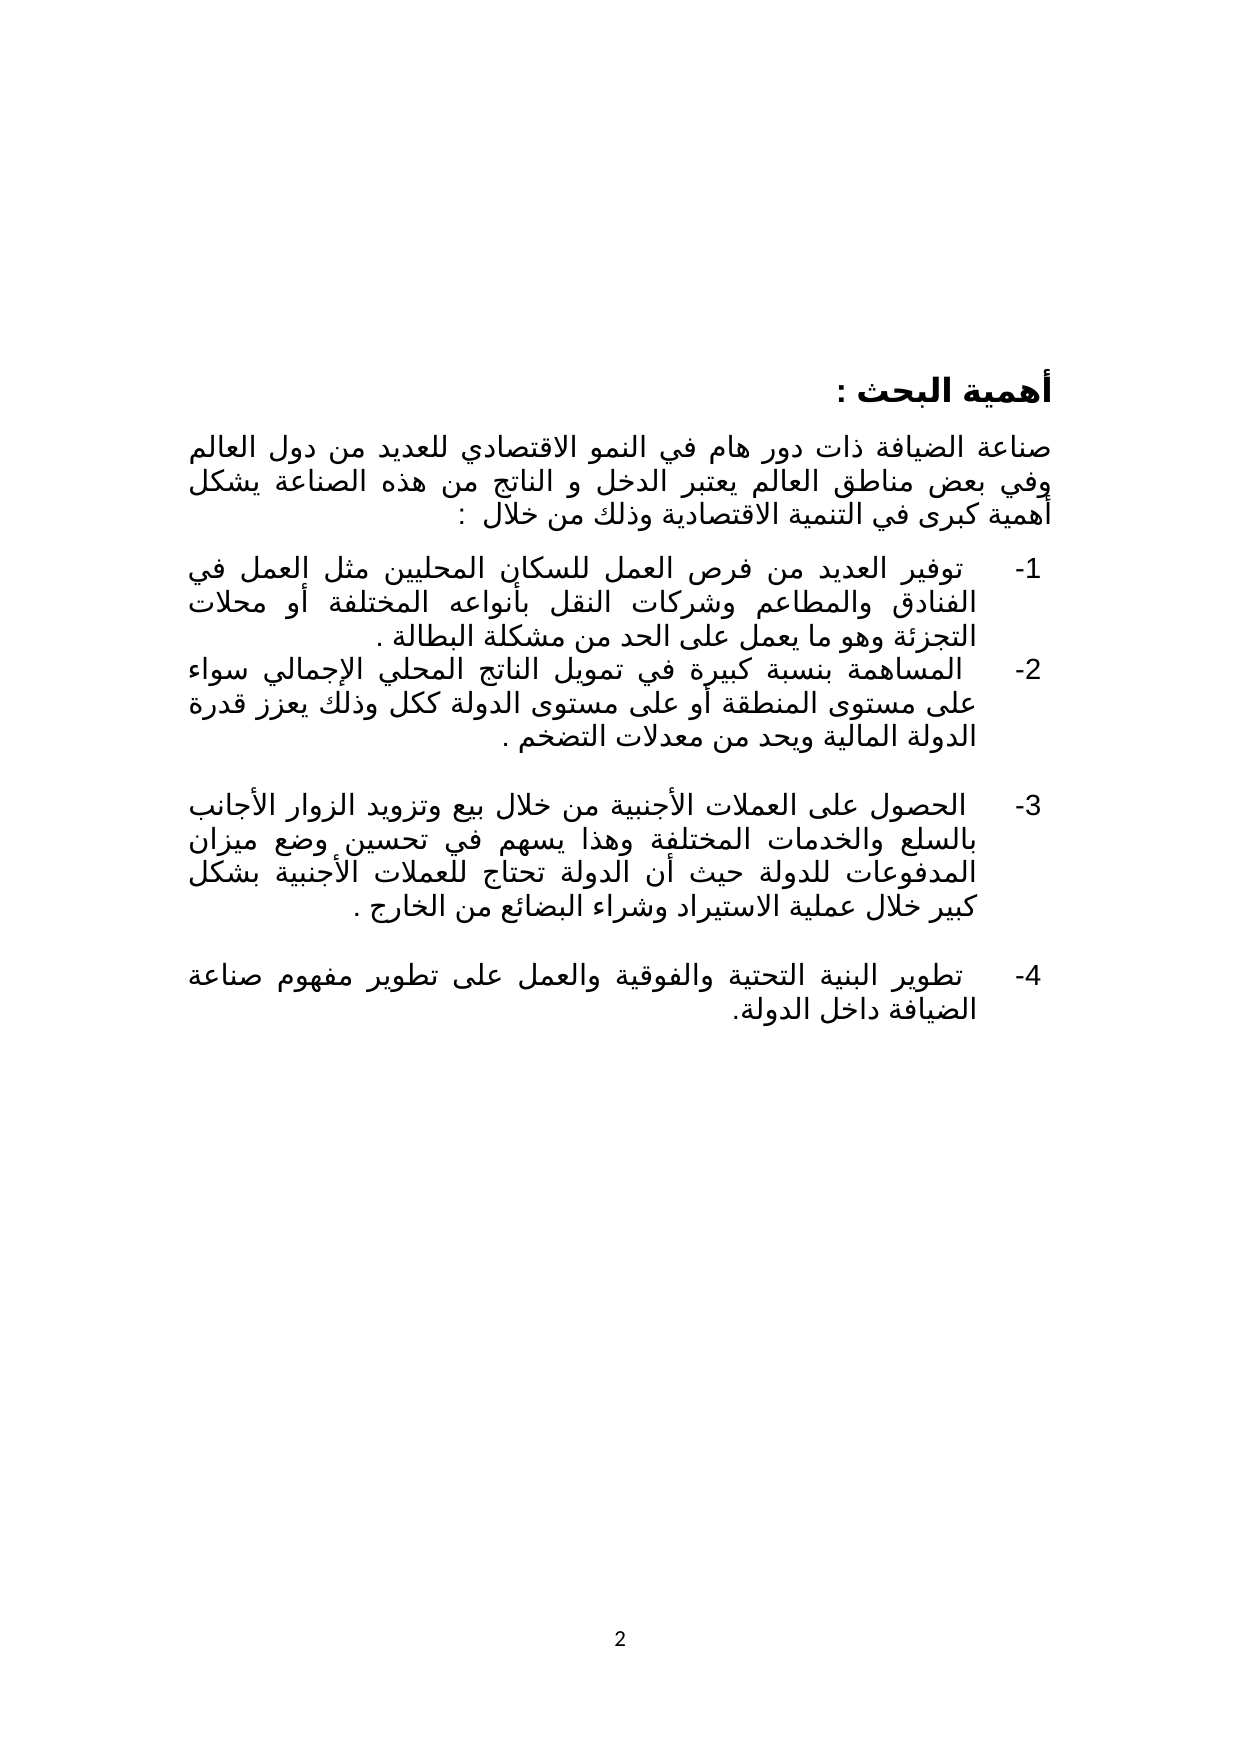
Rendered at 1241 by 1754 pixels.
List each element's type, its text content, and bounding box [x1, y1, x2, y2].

list توفير العديد من فرص العمل للسكان المحليين مثل العمل في الفنادق والمطاعم وشركات النقل بأنواعه المختلفة أو محلات التجزئة وهو ما يعمل على الحد من مشكلة البطالة . [187, 552, 1015, 652]
text صناعة الضيافة ذات دور هام في النمو الاقتصادي للعديد من دول العالم وفي بعض مناطق العالم يعتبر الدخل و الناتج من هذه الصناعة يشكل أهمية كبرى في التنمية الاقتصادية وذلك من خلال : [187, 430, 1053, 531]
list تطوير البنية التحتية والفوقية والعمل على تطوير مفهوم صناعة الضيافة داخل الدولة. [187, 958, 1015, 1025]
list الحصول على العملات الأجنبية من خلال بيع وتزويد الزوار الأجانب بالسلع والخدمات المختلفة وهذا يسهم في تحسين وضع ميزان المدفوعات للدولة حيث أن الدولة تحتاج للعملات الأجنبية بشكل كبير خلال عملية الاستيراد وشراء البضائع من الخارج . [187, 788, 1015, 923]
list المساهمة بنسبة كبيرة في تمويل الناتج المحلي الإجمالي سواء على مستوى المنطقة أو على مستوى الدولة ككل وذلك يعزز قدرة الدولة المالية ويحد من معدلات التضخم . [187, 652, 1015, 753]
text أهمية البحث : [187, 371, 1053, 409]
